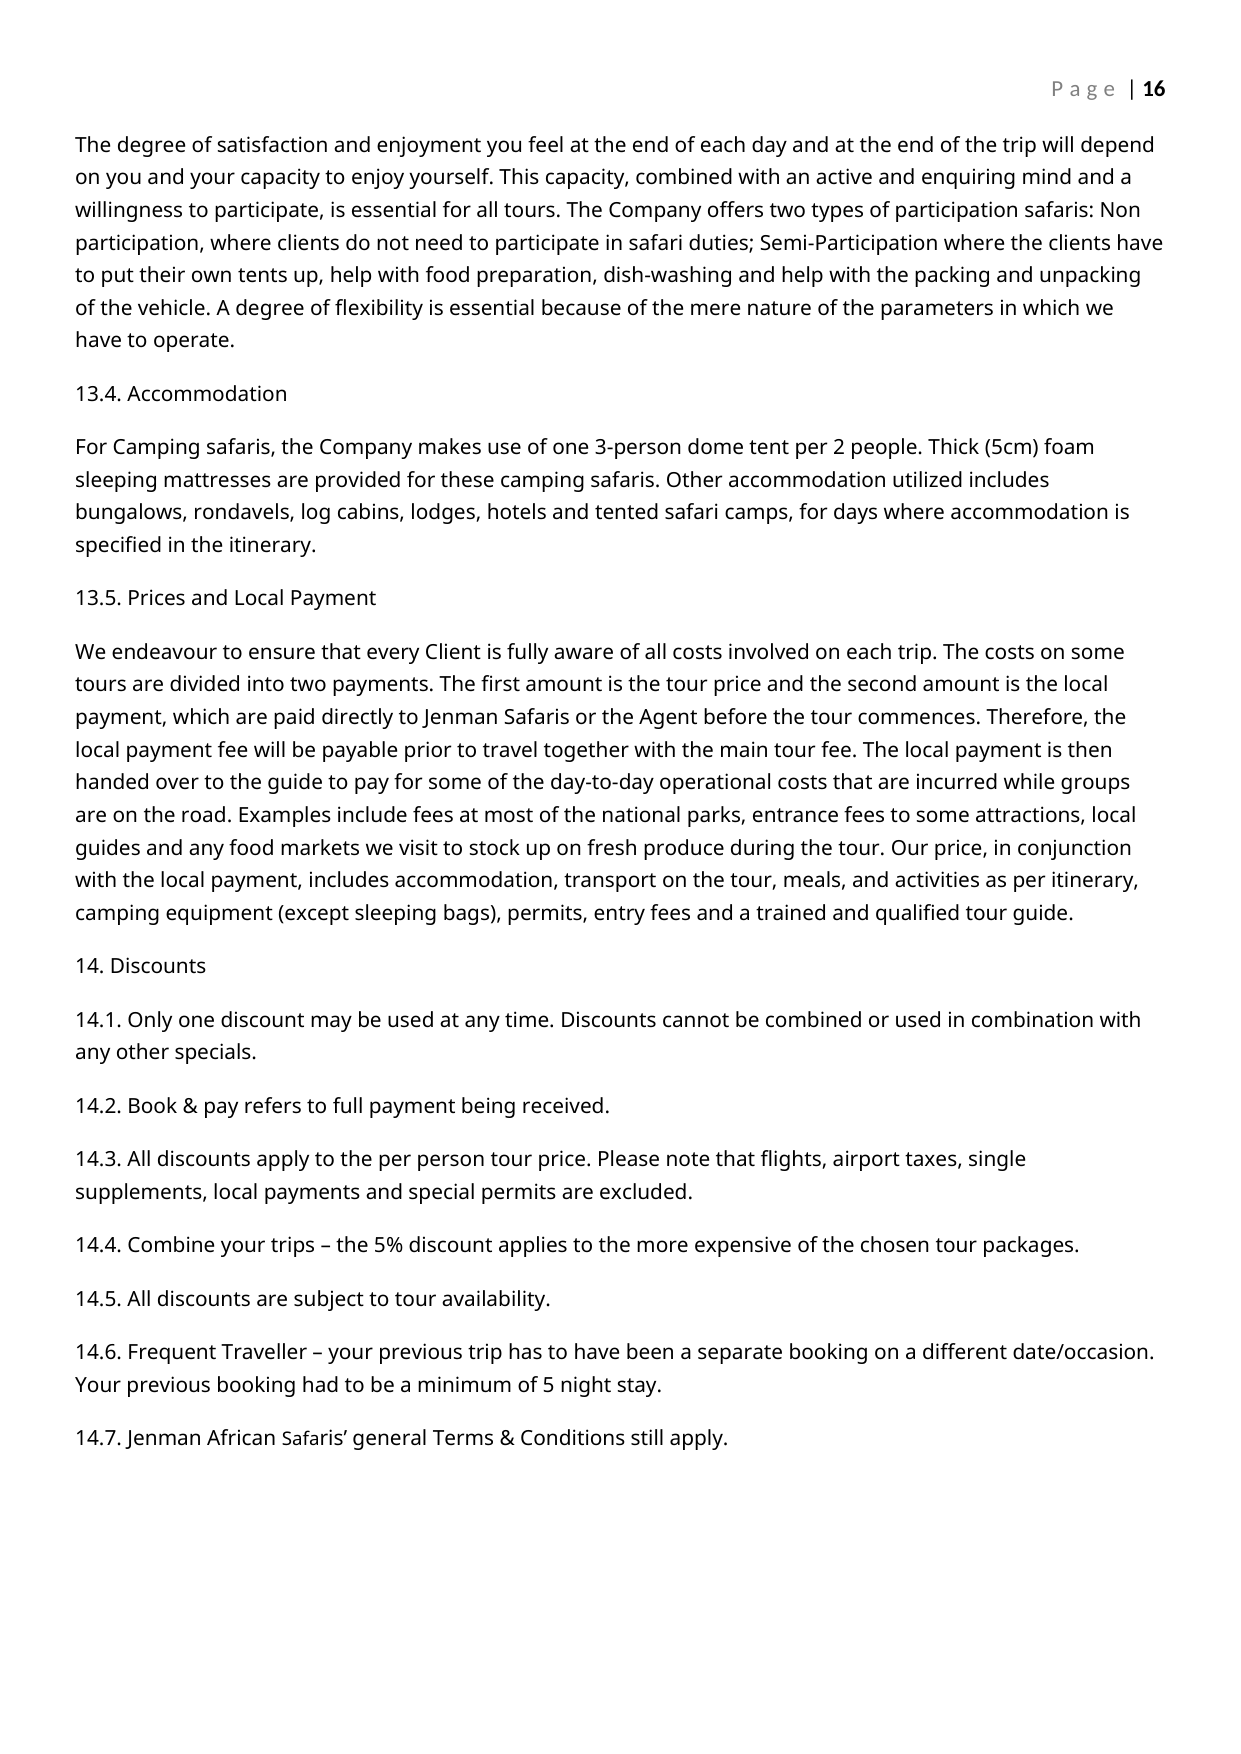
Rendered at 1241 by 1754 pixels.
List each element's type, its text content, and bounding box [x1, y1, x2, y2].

text 14.5. All discounts are subject to tour availability. [75, 1284, 1165, 1312]
text 14.4. Combine your trips – the 5% discount applies to the more expensive of the chosen tour packages. [75, 1230, 1165, 1259]
text For Camping safaris, the Company makes use of one 3-person dome tent per 2 people. Thick (5cm) foam sleeping mattresses are provided for these camping safaris. Other accommodation utilized includes bungalows, rondavels, log cabins, lodges, hotels and tented safari camps, for days where accommodation is specified in the itinerary. [75, 432, 1165, 558]
text 14.7. Jenman African Safaris’ general Terms & Conditions still apply. [75, 1423, 1165, 1452]
text 14. Discounts [75, 951, 1165, 980]
text 13.4. Accommodation [75, 379, 1165, 407]
text We endeavour to ensure that every Client is fully aware of all costs involved on each trip. The costs on some tours are divided into two payments. The first amount is the tour price and the second amount is the local payment, which are paid directly to Jenman Safaris or the Agent before the tour commences. Therefore, the local payment fee will be payable prior to travel together with the main tour fee. The local payment is then handed over to the guide to pay for some of the day-to-day operational costs that are incurred while groups are on the road. Examples include fees at most of the national parks, entrance fees to some attractions, local guides and any food markets we visit to stock up on fresh produce during the tour. Our price, in conjunction with the local payment, includes accommodation, transport on the tour, meals, and activities as per itinerary, camping equipment (except sleeping bags), permits, entry fees and a trained and qualified tour guide. [75, 637, 1165, 926]
text 14.6. Frequent Traveller – your previous trip has to have been a separate booking on a different date/occasion. Your previous booking had to be a minimum of 5 night stay. [75, 1337, 1165, 1398]
text 14.2. Book & pay refers to full payment being received. [75, 1091, 1165, 1119]
text 13.5. Prices and Local Payment [75, 583, 1165, 612]
text The degree of satisfaction and enjoyment you feel at the end of each day and at the end of the trip will depend on you and your capacity to enjoy yourself. This capacity, combined with an active and enquiring mind and a willingness to participate, is essential for all tours. The Company offers two types of participation safaris: Non participation, where clients do not need to participate in safari duties; Semi-Participation where the clients have to put their own tents up, help with food preparation, dish-washing and help with the packing and unpacking of the vehicle. A degree of flexibility is essential because of the mere nature of the parameters in which we have to operate. [75, 130, 1165, 354]
text 14.3. All discounts apply to the per person tour price. Please note that flights, airport taxes, single supplements, local payments and special permits are excluded. [75, 1144, 1165, 1205]
text 14.1. Only one discount may be used at any time. Discounts cannot be combined or used in combination with any other specials. [75, 1005, 1165, 1066]
